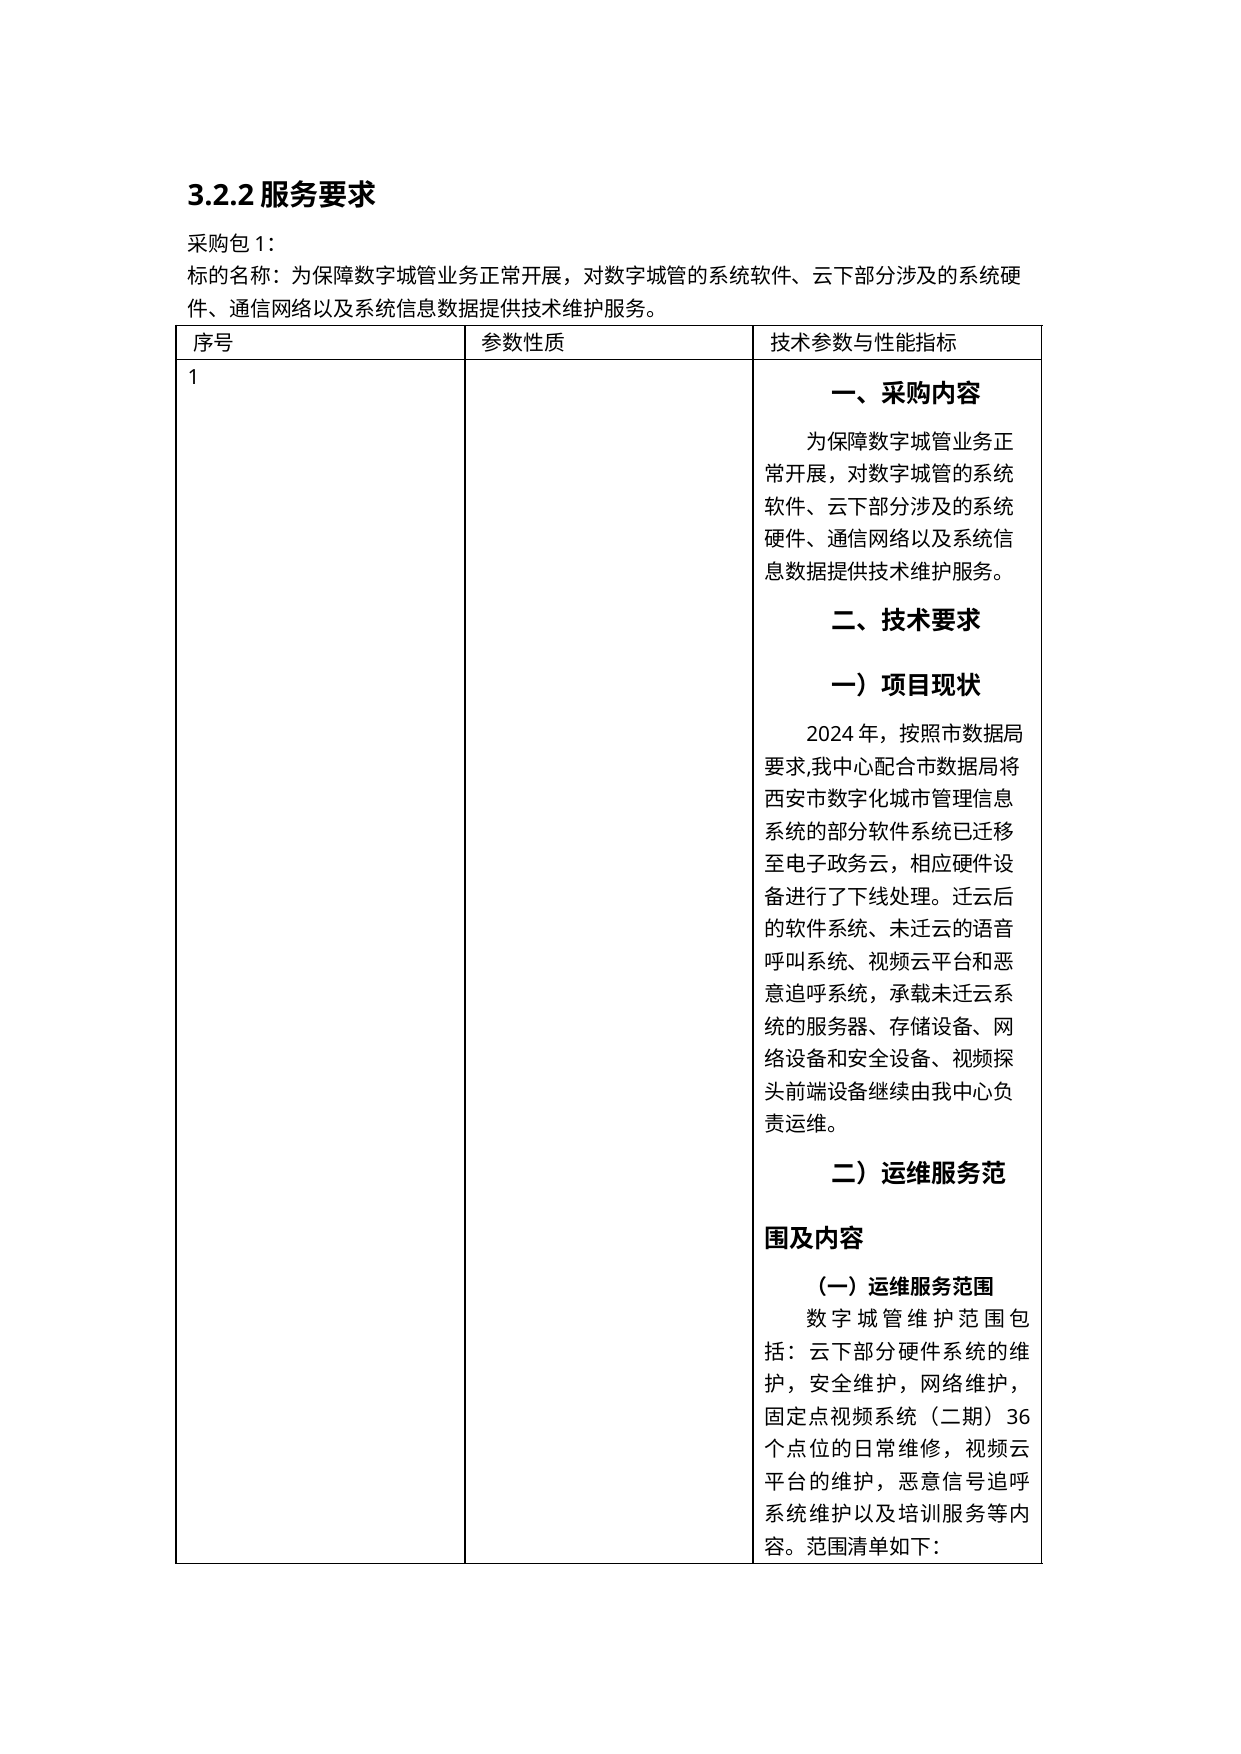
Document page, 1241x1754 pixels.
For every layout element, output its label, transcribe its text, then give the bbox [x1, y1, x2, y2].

table_header 技术参数与性能指标 [754, 326, 1041, 358]
text 3.2.2服务要求 [187, 162, 1053, 227]
text 采购包1： [187, 227, 1053, 259]
table_header 序号 [177, 326, 464, 358]
table_cell 1 [177, 360, 464, 1563]
text 标的名称：为保障数字城管业务正常开展，对数字城管的系统软件、云下部分涉及的系统硬件、通信网络以及系统信息数据提供技术维护服务。 [187, 259, 1053, 324]
table_cell [466, 360, 752, 1563]
table_header 参数性质 [466, 326, 752, 358]
